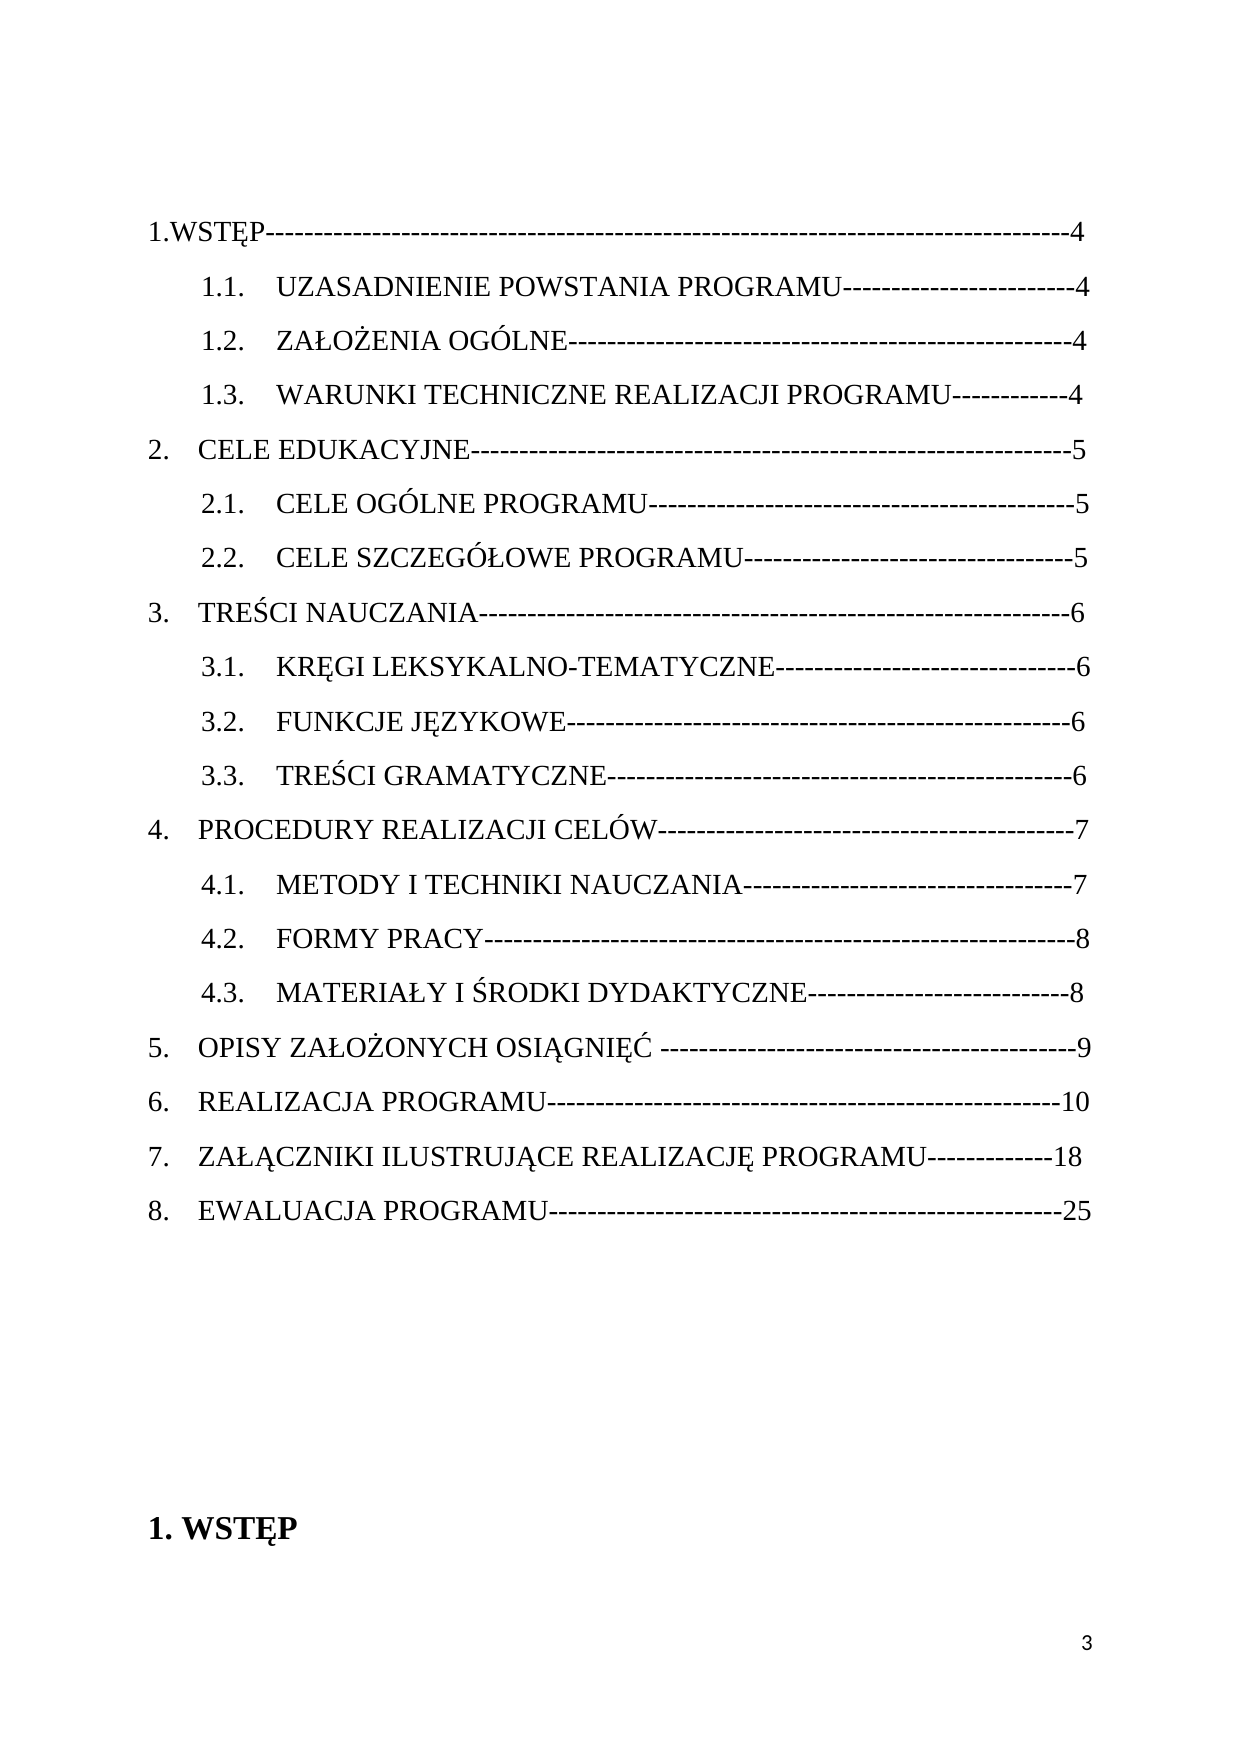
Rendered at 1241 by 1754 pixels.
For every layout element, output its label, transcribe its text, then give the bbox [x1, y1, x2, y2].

list CELE OGÓLNE PROGRAMU--------------------------------------------5 [201, 486, 1093, 520]
list MATERIAŁY I ŚRODKI DYDAKTYCZNE---------------------------8 [201, 976, 1093, 1009]
list REALIZACJA PROGRAMU-----------------------------------------------------10 [148, 1084, 1093, 1118]
list FUNKCJE JĘZYKOWE----------------------------------------------------6 [201, 704, 1093, 737]
text 1.WSTĘP-----------------------------------------------------------------------------------4 [148, 214, 1093, 248]
list METODY I TECHNIKI NAUCZANIA----------------------------------7 [201, 867, 1093, 900]
list CELE SZCZEGÓŁOWE PROGRAMU----------------------------------5 [201, 541, 1093, 574]
list ZAŁOŻENIA OGÓLNE----------------------------------------------------4 [201, 323, 1093, 357]
list OPISY ZAŁOŻONYCH OSIĄGNIĘĆ -------------------------------------------9 [148, 1030, 1093, 1063]
list FORMY PRACY-------------------------------------------------------------8 [201, 921, 1093, 955]
list PROCEDURY REALIZACJI CELÓW-------------------------------------------7 [148, 812, 1093, 846]
list CELE EDUKACYJNE--------------------------------------------------------------5 [148, 432, 1093, 465]
list TREŚCI NAUCZANIA-------------------------------------------------------------6 [148, 595, 1093, 628]
list EWALUACJA PROGRAMU-----------------------------------------------------25 [148, 1193, 1093, 1227]
list ZAŁĄCZNIKI ILUSTRUJĄCE REALIZACJĘ PROGRAMU-------------18 [148, 1139, 1093, 1172]
list WARUNKI TECHNICZNE REALIZACJI PROGRAMU------------4 [201, 377, 1093, 411]
list TREŚCI GRAMATYCZNE------------------------------------------------6 [201, 758, 1093, 792]
text 1. WSTĘP [148, 1509, 1093, 1547]
list UZASADNIENIE POWSTANIA PROGRAMU------------------------4 [201, 269, 1093, 302]
list KRĘGI LEKSYKALNO-TEMATYCZNE-------------------------------6 [201, 649, 1093, 683]
